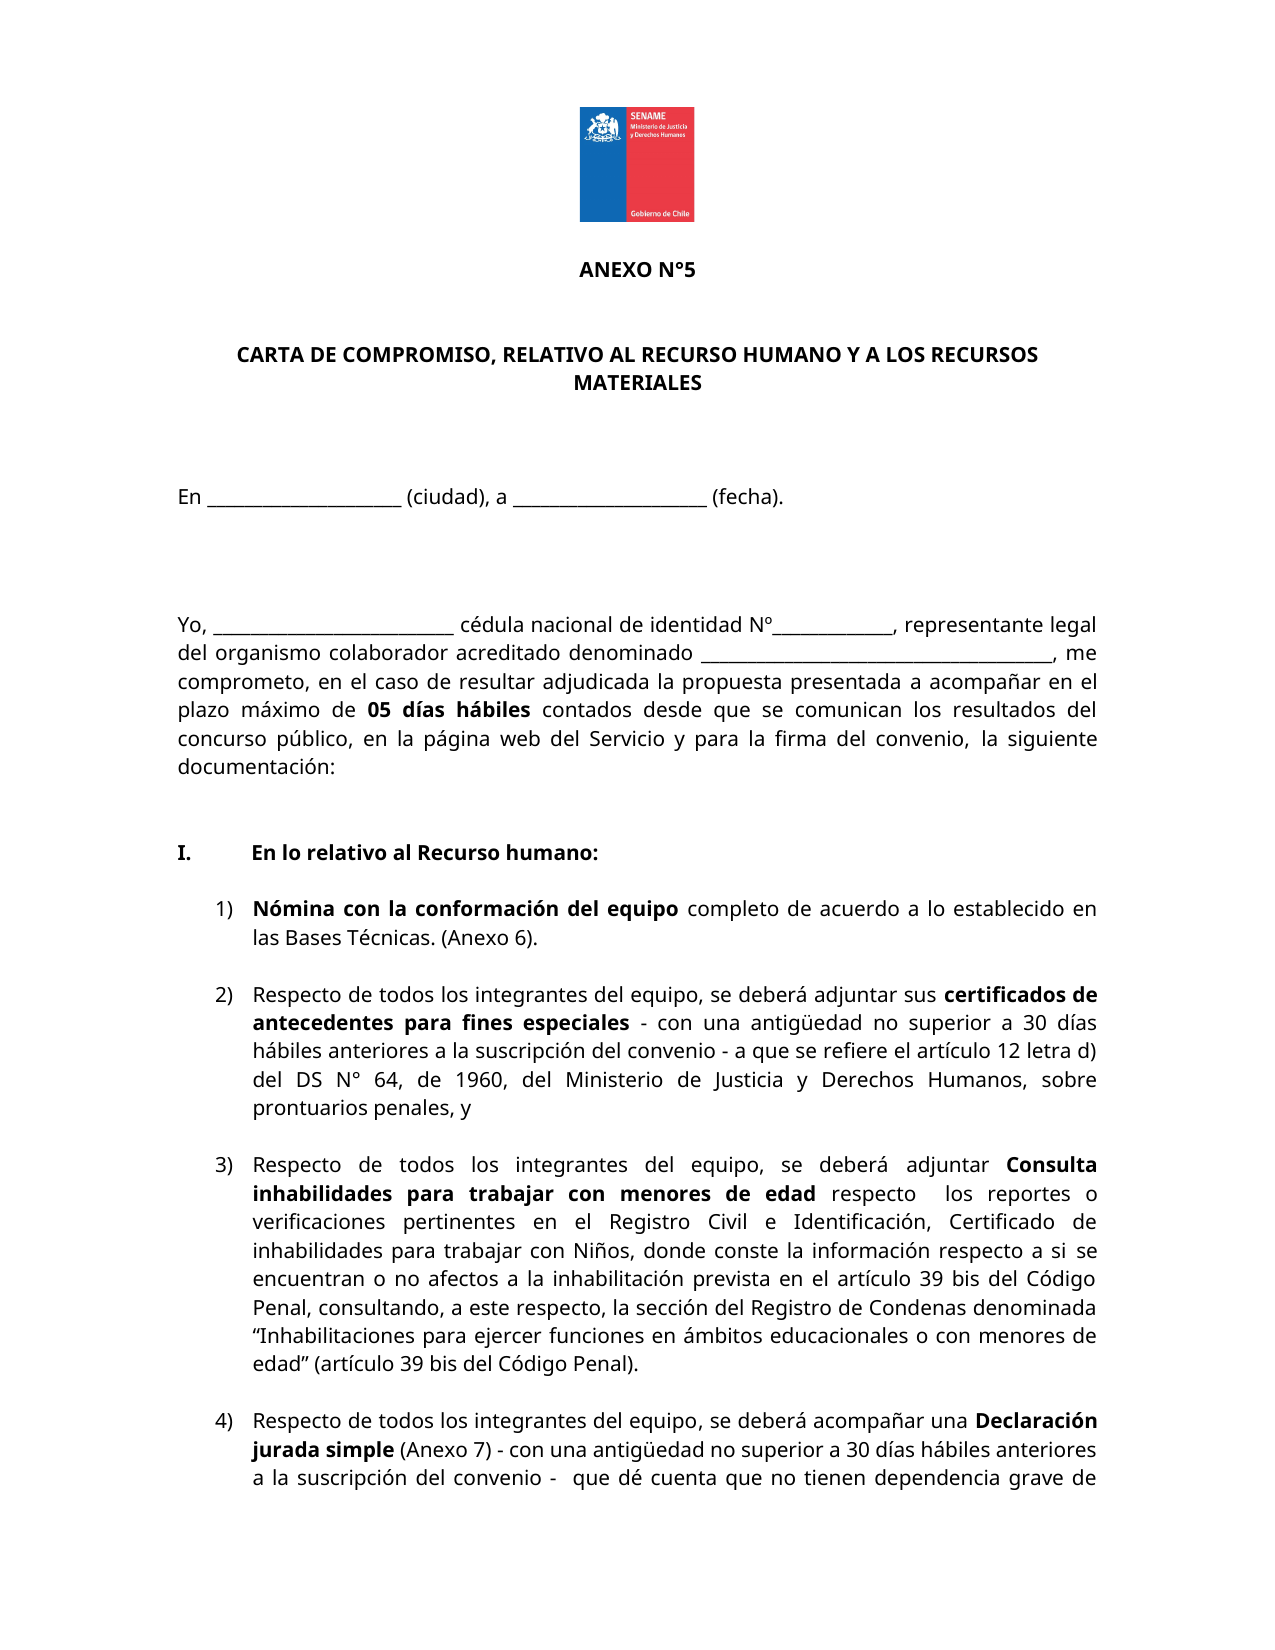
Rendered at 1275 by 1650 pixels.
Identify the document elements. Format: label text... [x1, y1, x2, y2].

text ANEXO N°5 [177, 255, 1098, 283]
text En _____________________ (ciudad), a _____________________ (fecha). [177, 482, 1098, 511]
list Respecto de todos los integrantes del equipo, se deberá adjuntar Consulta inhabilidades para trabajar con menores de edad respecto los reportes o verificaciones pertinentes en el Registro Civil e Identificación, Certificado de inhabilidades para trabajar con Niños, donde conste la información respecto a si se encuentran o no afectos a la inhabilitación prevista en el artículo 39 bis del Código Penal, consultando, a este respecto, la sección del Registro de Condenas denominada “Inhabilitaciones para ejercer funciones en ámbitos educacionales o con menores de edad” (artículo 39 bis del Código Penal). [215, 1150, 1098, 1378]
picture [579, 107, 696, 222]
text Yo, __________________________ cédula nacional de identidad Nº_____________, representante legal del organismo colaborador acreditado denominado ______________________________________, me comprometo, en el caso de resultar adjudicada la propuesta presentada a acompañar en el plazo máximo de 05 días hábiles contados desde que se comunican los resultados del concurso público, en la página web del Servicio y para la firma del convenio, la siguiente documentación: [177, 610, 1098, 781]
list Respecto de todos los integrantes del equipo, se deberá adjuntar sus certificados de antecedentes para fines especiales - con una antigüedad no superior a 30 días hábiles anteriores a la suscripción del convenio - a que se refiere el artículo 12 letra d) del DS N° 64, de 1960, del Ministerio de Justicia y Derechos Humanos, sobre prontuarios penales, y [215, 980, 1098, 1122]
list Nómina con la conformación del equipo completo de acuerdo a lo establecido en las Bases Técnicas. (Anexo 6). [215, 894, 1098, 951]
list En lo relativo al Recurso humano: [177, 838, 1098, 866]
text CARTA DE COMPROMISO, RELATIVO AL RECURSO HUMANO Y A LOS RECURSOS MATERIALES [177, 340, 1098, 397]
